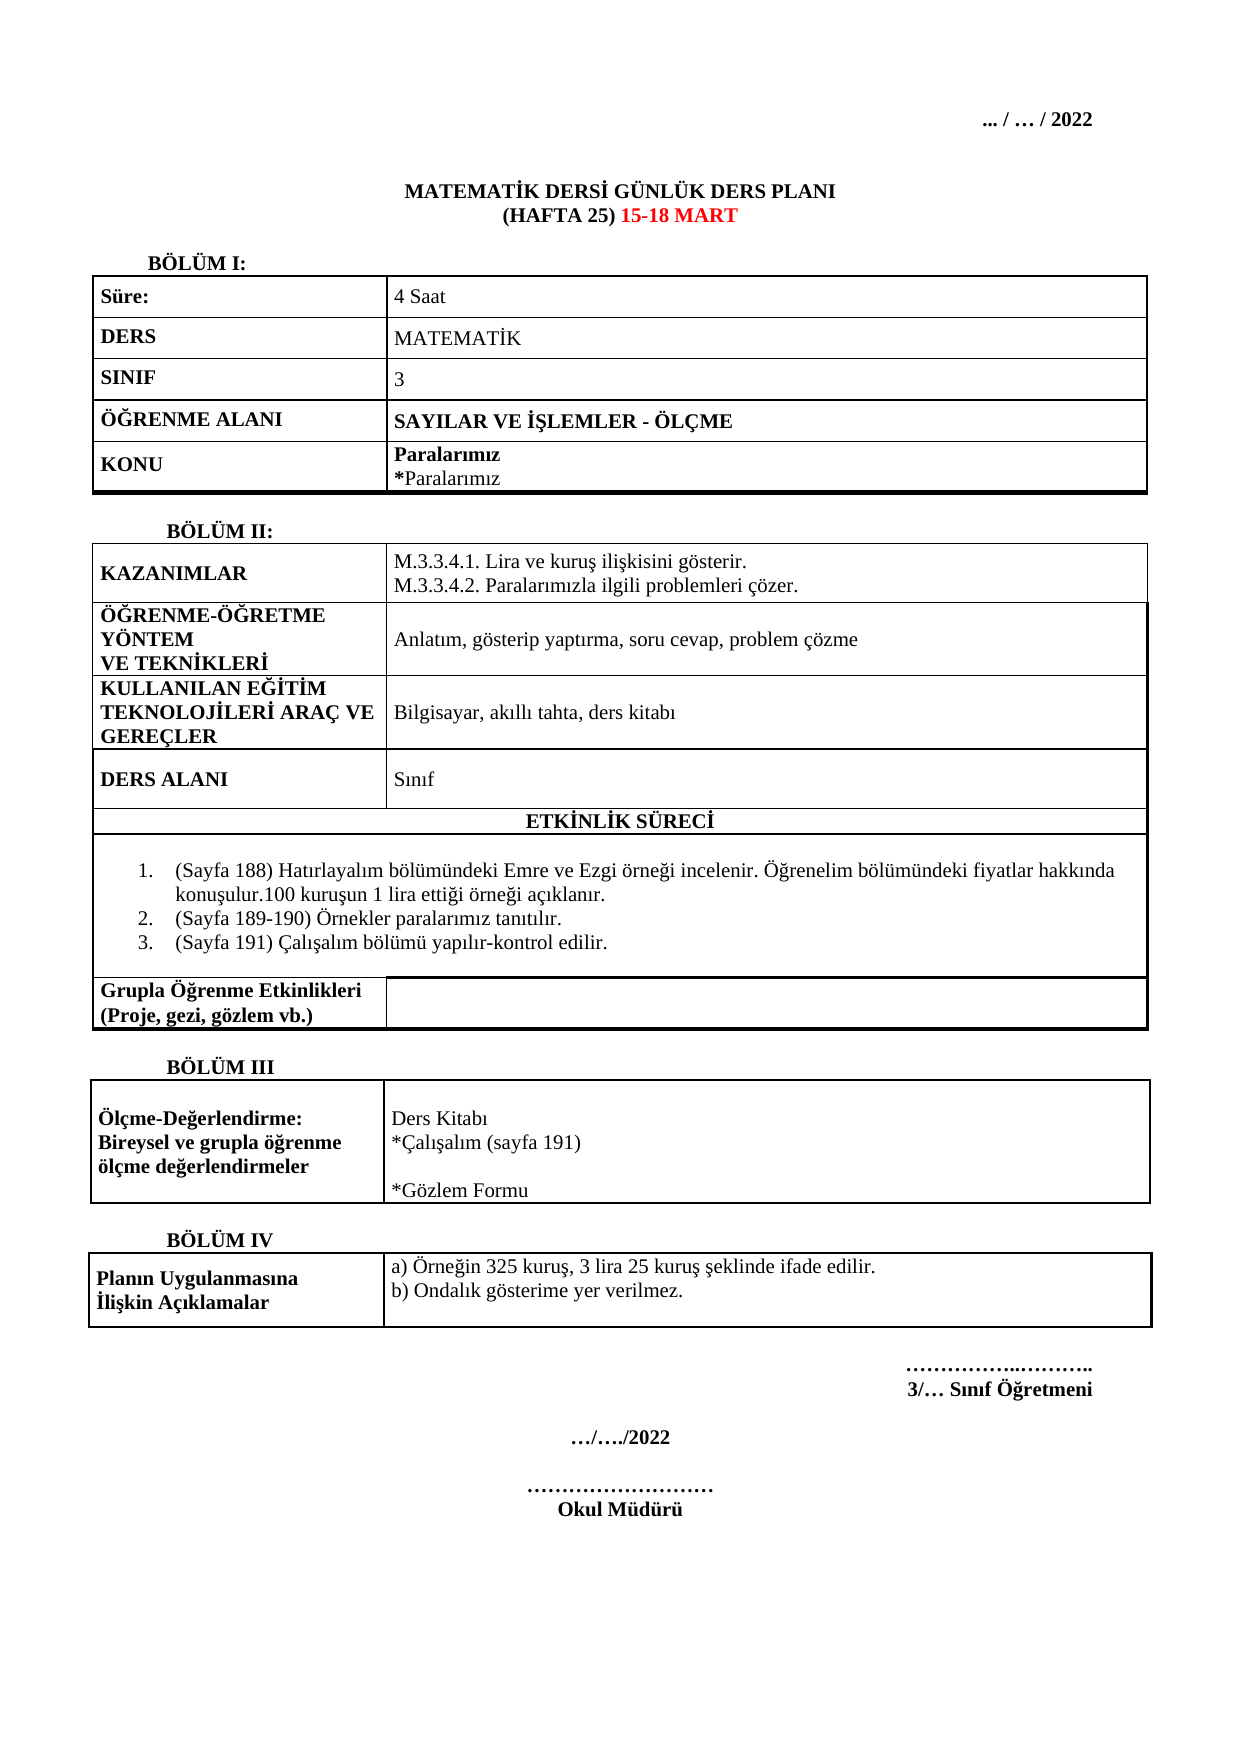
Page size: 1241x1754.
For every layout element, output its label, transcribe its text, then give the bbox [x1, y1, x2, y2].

text Okul Müdürü [148, 1497, 1092, 1521]
text BÖLÜM I: [148, 251, 1092, 275]
table_cell ETKİNLİK SÜRECİ [94, 809, 1146, 833]
text ……………..……….. [148, 1352, 1092, 1376]
table_cell Grupla Öğrenme Etkinlikleri (Proje, gezi, gözlem vb.) [94, 978, 386, 1027]
table_cell DERS ALANI [94, 750, 386, 808]
table_cell SAYILAR VE İŞLEMLER - ÖLÇME [388, 401, 1146, 441]
table_header Planın Uygulanmasına İlişkin Açıklamalar [90, 1254, 383, 1326]
table_cell ÖĞRENME-ÖĞRETME YÖNTEM VE TEKNİKLERİ [93, 603, 386, 675]
table_header a) Örneğin 325 kuruş, 3 lira 25 kuruş şeklinde ifade edilir. b) Ondalık gösterime yer verilmez. [385, 1254, 1150, 1326]
text BÖLÜM II: [148, 519, 1092, 543]
table_cell KULLANILAN EĞİTİM TEKNOLOJİLERİ ARAÇ VE GEREÇLER [93, 676, 386, 748]
table_header Ölçme-Değerlendirme: Bireysel ve grupla öğrenme ölçme değerlendirmeler [92, 1081, 383, 1202]
table_cell KONU [94, 442, 386, 490]
subtitle BÖLÜM III [148, 1055, 1092, 1079]
text ……………………… [148, 1473, 1092, 1497]
table_header Ders Kitabı *Çalışalım (sayfa 191) *Gözlem Formu [385, 1081, 1149, 1202]
table_header KAZANIMLAR [93, 544, 386, 602]
table_cell Paralarımız *Paralarımız [388, 442, 1146, 490]
table_header Süre: [94, 277, 386, 317]
subtitle BÖLÜM IV [148, 1228, 1092, 1252]
table_cell (Sayfa 188) Hatırlayalım bölümündeki Emre ve Ezgi örneği incelenir. Öğrenelim bölümündeki fiyatlar hakkında konuşulur.100 kuruşun 1 lira ettiği örneği açıklanır. (Sayfa 189-190) Örnekler paralarımız tanıtılır. (Sayfa 191) Çalışalım bölümü yapılır-kontrol edilir. [94, 835, 1146, 976]
text …/…./2022 [148, 1424, 1092, 1449]
table_cell Bilgisayar, akıllı tahta, ders kitabı [387, 676, 1146, 748]
table_cell DERS [94, 318, 386, 358]
table_header M.3.3.4.1. Lira ve kuruş ilişkisini gösterir. M.3.3.4.2. Paralarımızla ilgili problemleri çözer. [387, 544, 1147, 602]
text 3/… Sınıf Öğretmeni [148, 1376, 1092, 1401]
table_header 4 Saat [388, 277, 1146, 317]
text ... / … / 2022 [148, 107, 1092, 131]
table_cell SINIF [94, 359, 386, 399]
table_cell Anlatım, gösterip yaptırma, soru cevap, problem çözme [387, 603, 1146, 675]
text MATEMATİK DERSİ GÜNLÜK DERS PLANI [148, 179, 1092, 203]
table_cell ÖĞRENME ALANI [94, 401, 386, 441]
table_cell Sınıf [387, 750, 1146, 808]
table_cell MATEMATİK [388, 318, 1146, 358]
table_cell [387, 979, 1146, 1027]
table_cell 3 [388, 359, 1146, 399]
text (HAFTA 25) 15-18 MART [148, 203, 1092, 227]
